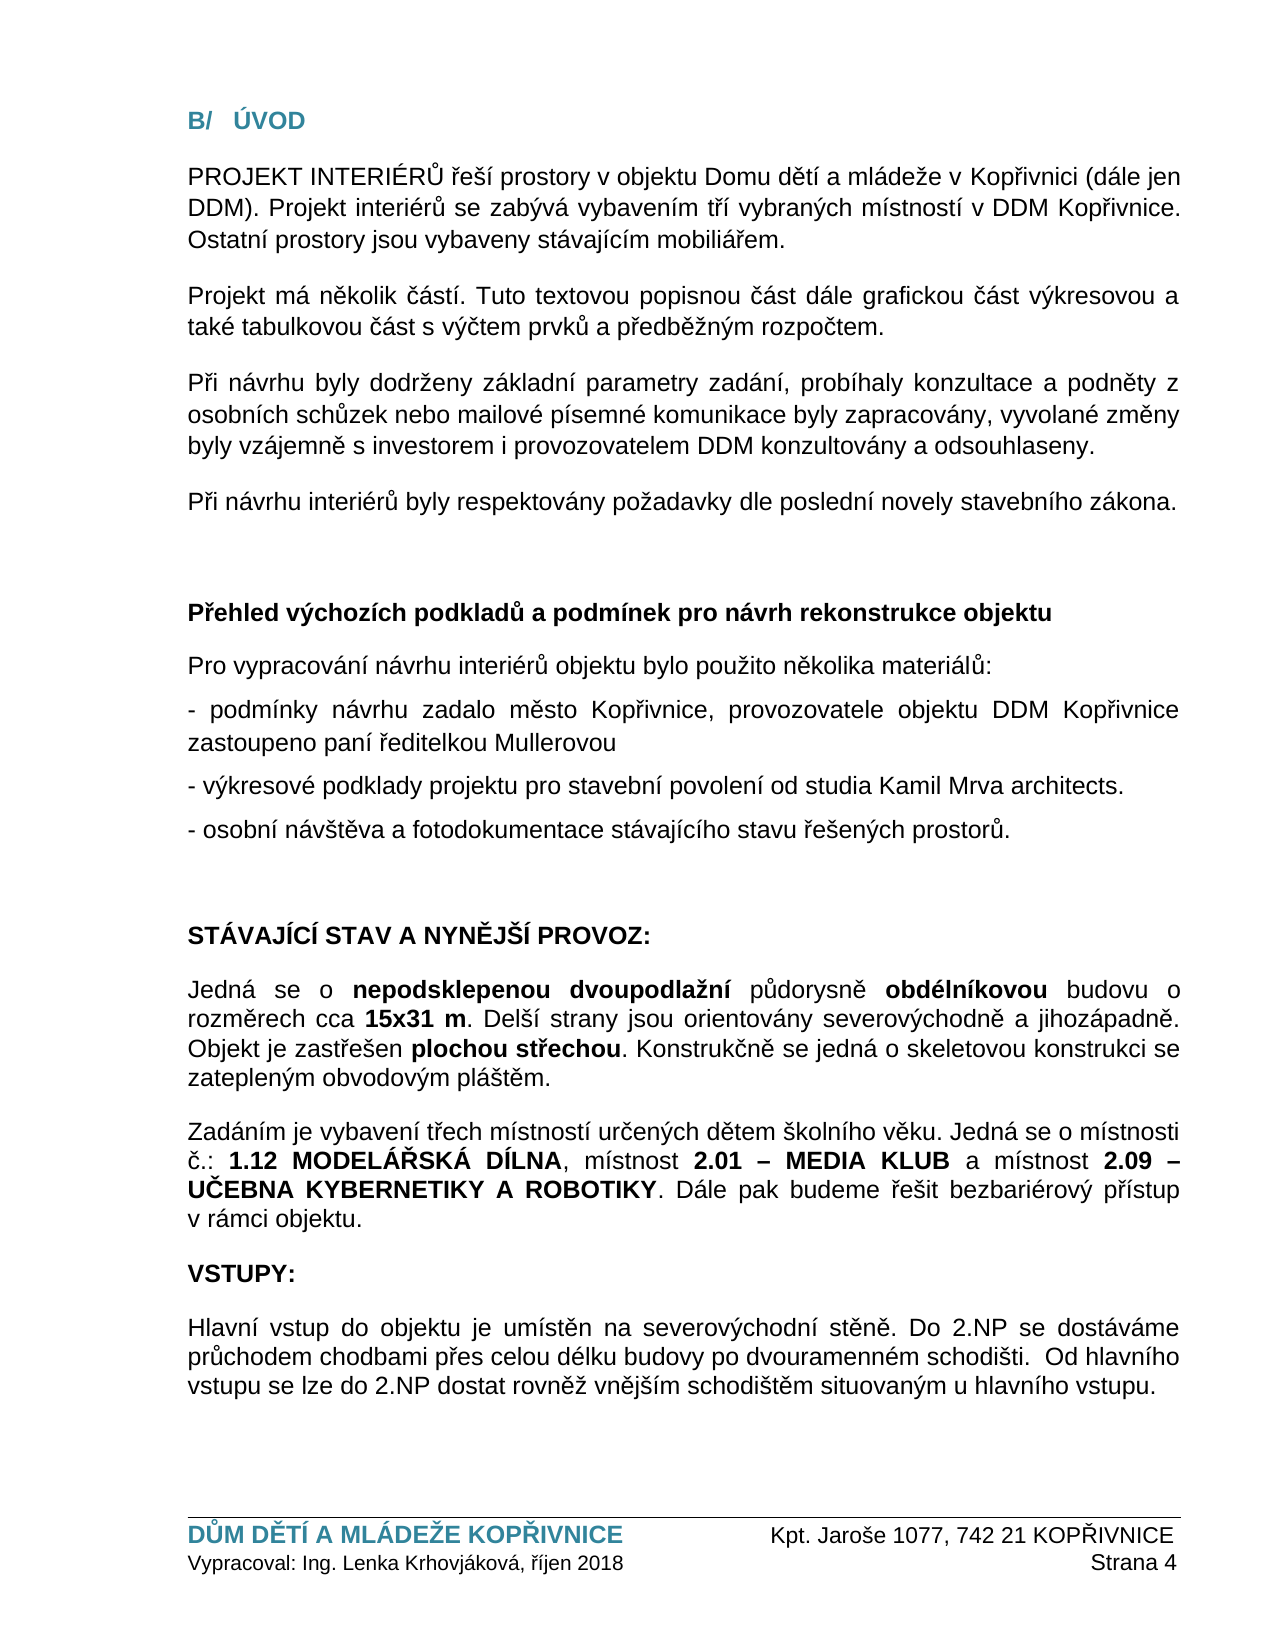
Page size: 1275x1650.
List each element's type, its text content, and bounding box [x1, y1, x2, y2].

text Projekt má několik částí. Tuto textovou popisnou část dále grafickou část výkresovou a také tabulkovou část s výčtem prvků a předběžným rozpočtem. [187, 278, 1181, 341]
text Pro vypracování návrhu interiérů objektu bylo použito několika materiálů: [187, 651, 1181, 680]
text Jedná se o nepodsklepenou dvoupodlažní půdorysně obdélníkovou budovu o rozměrech cca 15x31 m. Delší strany jsou orientovány severovýchodně a jihozápadně. Objekt je zastřešen plochou střechou. Konstrukčně se jedná o skeletovou konstrukci se zatepleným obvodovým pláštěm. [187, 975, 1181, 1091]
text - osobní návštěva a fotodokumentace stávajícího stavu řešených prostorů. [187, 815, 1181, 843]
text STÁVAJÍCÍ STAV A NYNĚJŠÍ PROVOZ: [187, 921, 1181, 950]
text VSTUPY: [187, 1258, 1181, 1287]
text Hlavní vstup do objektu je umístěn na severovýchodní stěně. Do 2.NP se dostáváme průchodem chodbami přes celou délku budovy po dvouramenném schodišti. Od hlavního vstupu se lze do 2.NP dostat rovněž vnějším schodištěm situovaným u hlavního vstupu. [187, 1312, 1181, 1400]
text PROJEKT INTERIÉRŮ řeší prostory v objektu Domu dětí a mládeže v Kopřivnici (dále jen DDM). Projekt interiérů se zabývá vybavením tří vybraných místností v DDM Kopřivnice. Ostatní prostory jsou vybaveny stávajícím mobiliářem. [187, 160, 1181, 253]
text Při návrhu interiérů byly respektovány požadavky dle poslední novely stavebního zákona. [187, 485, 1181, 516]
text B/ ÚVOD [187, 103, 1181, 135]
text - podmínky návrhu zadalo město Kopřivnice, provozovatele objektu DDM Kopřivnice zastoupeno paní ředitelkou Mullerovou [187, 695, 1181, 757]
text Při návrhu byly dodrženy základní parametry zadání, probíhaly konzultace a podněty z osobních schůzek nebo mailové písemné komunikace byly zapracovány, vyvolané změny byly vzájemně s investorem i provozovatelem DDM konzultovány a odsouhlaseny. [187, 366, 1181, 460]
text Přehled výchozích podkladů a podmínek pro návrh rekonstrukce objektu [187, 597, 1181, 626]
text - výkresové podklady projektu pro stavební povolení od studia Kamil Mrva architects. [187, 771, 1181, 800]
text Zadáním je vybavení třech místností určených dětem školního věku. Jedná se o místnosti č.: 1.12 modelářská dílna, místnost 2.01 – media klub a místnost 2.09 – učebna kybernetiky a robotiky. Dále pak budeme řešit bezbariérový přístup v rámci objektu. [187, 1116, 1181, 1233]
